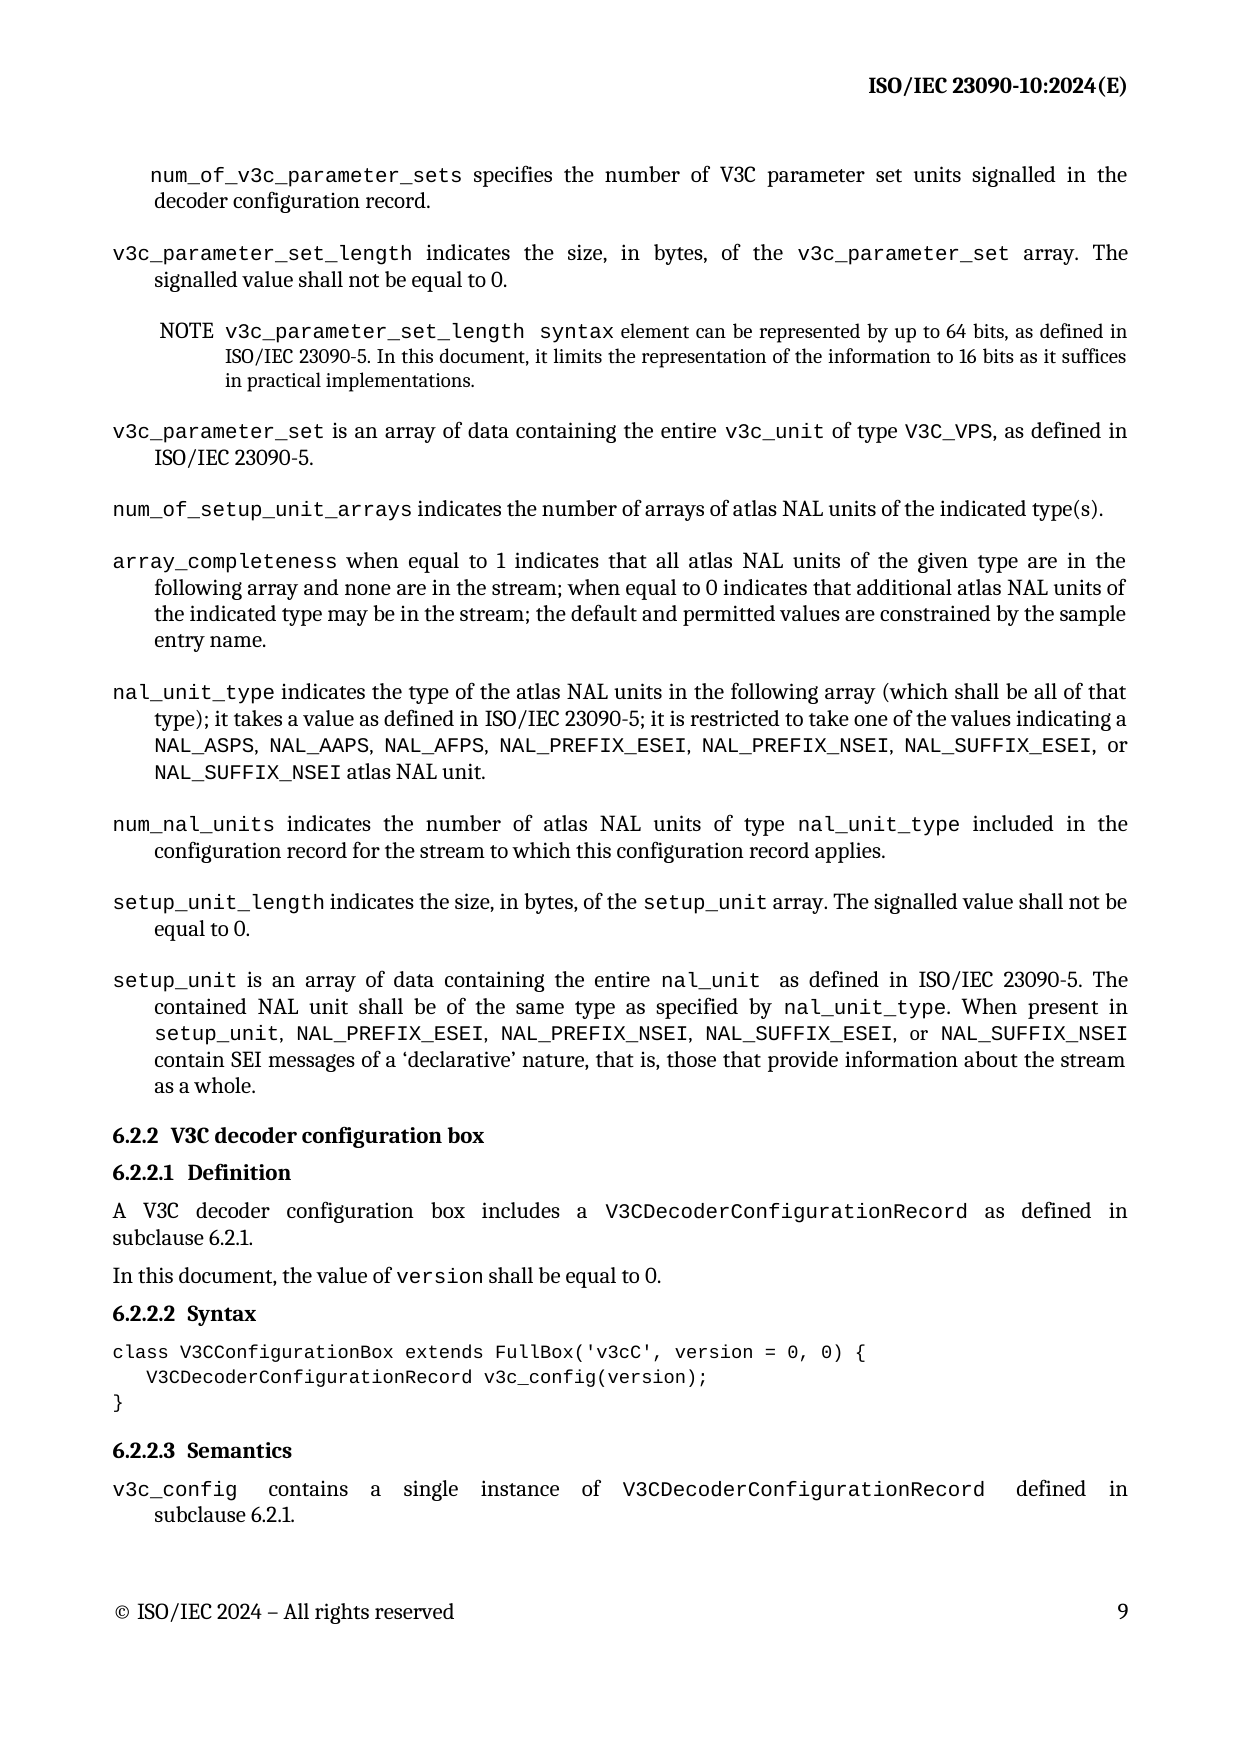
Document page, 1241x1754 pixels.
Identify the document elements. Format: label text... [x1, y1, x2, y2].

list num_nal_units indicates the number of atlas NAL units of type nal_unit_type included in the configuration record for the stream to which this configuration record applies. [112, 811, 1128, 864]
text } [112, 1389, 1128, 1414]
text A V3C decoder configuration box includes a V3CDecoderConfigurationRecord as defined in subclause 6.2.1. [112, 1197, 1128, 1251]
list num_of_v3c_parameter_sets specifies the number of V3C parameter set units signalled in the decoder configuration record. [150, 161, 1128, 214]
list nal_unit_type indicates the type of the atlas NAL units in the following array (which shall be all of that type); it takes a value as defined in ISO/IEC 23090-5; it is restricted to take one of the values indicating a NAL_ASPS, NAL_AAPS, NAL_AFPS, NAL_PREFIX_ESEI, NAL_PREFIX_NSEI, NAL_SUFFIX_ESEI, or NAL_SUFFIX_NSEI atlas NAL unit. [112, 679, 1128, 786]
subtitle Semantics [112, 1439, 1128, 1463]
text In this document, the value of version shall be equal to 0. [112, 1263, 1128, 1290]
text NOTE v3c_parameter_set_length syntax element can be represented by up to 64 bits, as defined in ISO/IEC 23090-5. In this document, it limits the representation of the information to 16 bits as it suffices in practical implementations. [159, 318, 1128, 393]
list array_completeness when equal to 1 indicates that all atlas NAL units of the given type are in the following array and none are in the stream; when equal to 0 indicates that additional atlas NAL units of the indicated type may be in the stream; the default and permitted values are constrained by the sample entry name. [112, 548, 1128, 654]
subtitle Syntax [112, 1302, 1128, 1326]
list setup_unit is an array of data containing the entire nal_unit as defined in ISO/IEC 23090-5. The contained NAL unit shall be of the same type as specified by nal_unit_type. When present in setup_unit, NAL_PREFIX_ESEI, NAL_PREFIX_NSEI, NAL_SUFFIX_ESEI, or NAL_SUFFIX_NSEI contain SEI messages of a ‘declarative’ nature, that is, those that provide information about the stream as a whole. [112, 967, 1128, 1099]
subtitle V3C decoder configuration box [112, 1124, 1128, 1148]
list num_of_setup_unit_arrays indicates the number of arrays of atlas NAL units of the indicated type(s). [112, 496, 1128, 523]
list v3c_parameter_set is an array of data containing the entire v3c_unit of type V3C_VPS, as defined in ISO/IEC 23090-5. [112, 418, 1128, 471]
text V3CDecoderConfigurationRecord v3c_config(version); [112, 1364, 1128, 1389]
list v3c_parameter_set_length indicates the size, in bytes, of the v3c_parameter_set array. The signalled value shall not be equal to 0. [112, 239, 1128, 293]
list setup_unit_length indicates the size, in bytes, of the setup_unit array. The signalled value shall not be equal to 0. [112, 889, 1128, 942]
text class V3CConfigurationBox extends FullBox('v3cC', version = 0, 0) { [112, 1339, 1128, 1364]
list v3c_config contains a single instance of V3CDecoderConfigurationRecord defined in subclause 6.2.1. [112, 1475, 1128, 1529]
subtitle Definition [112, 1161, 1128, 1185]
